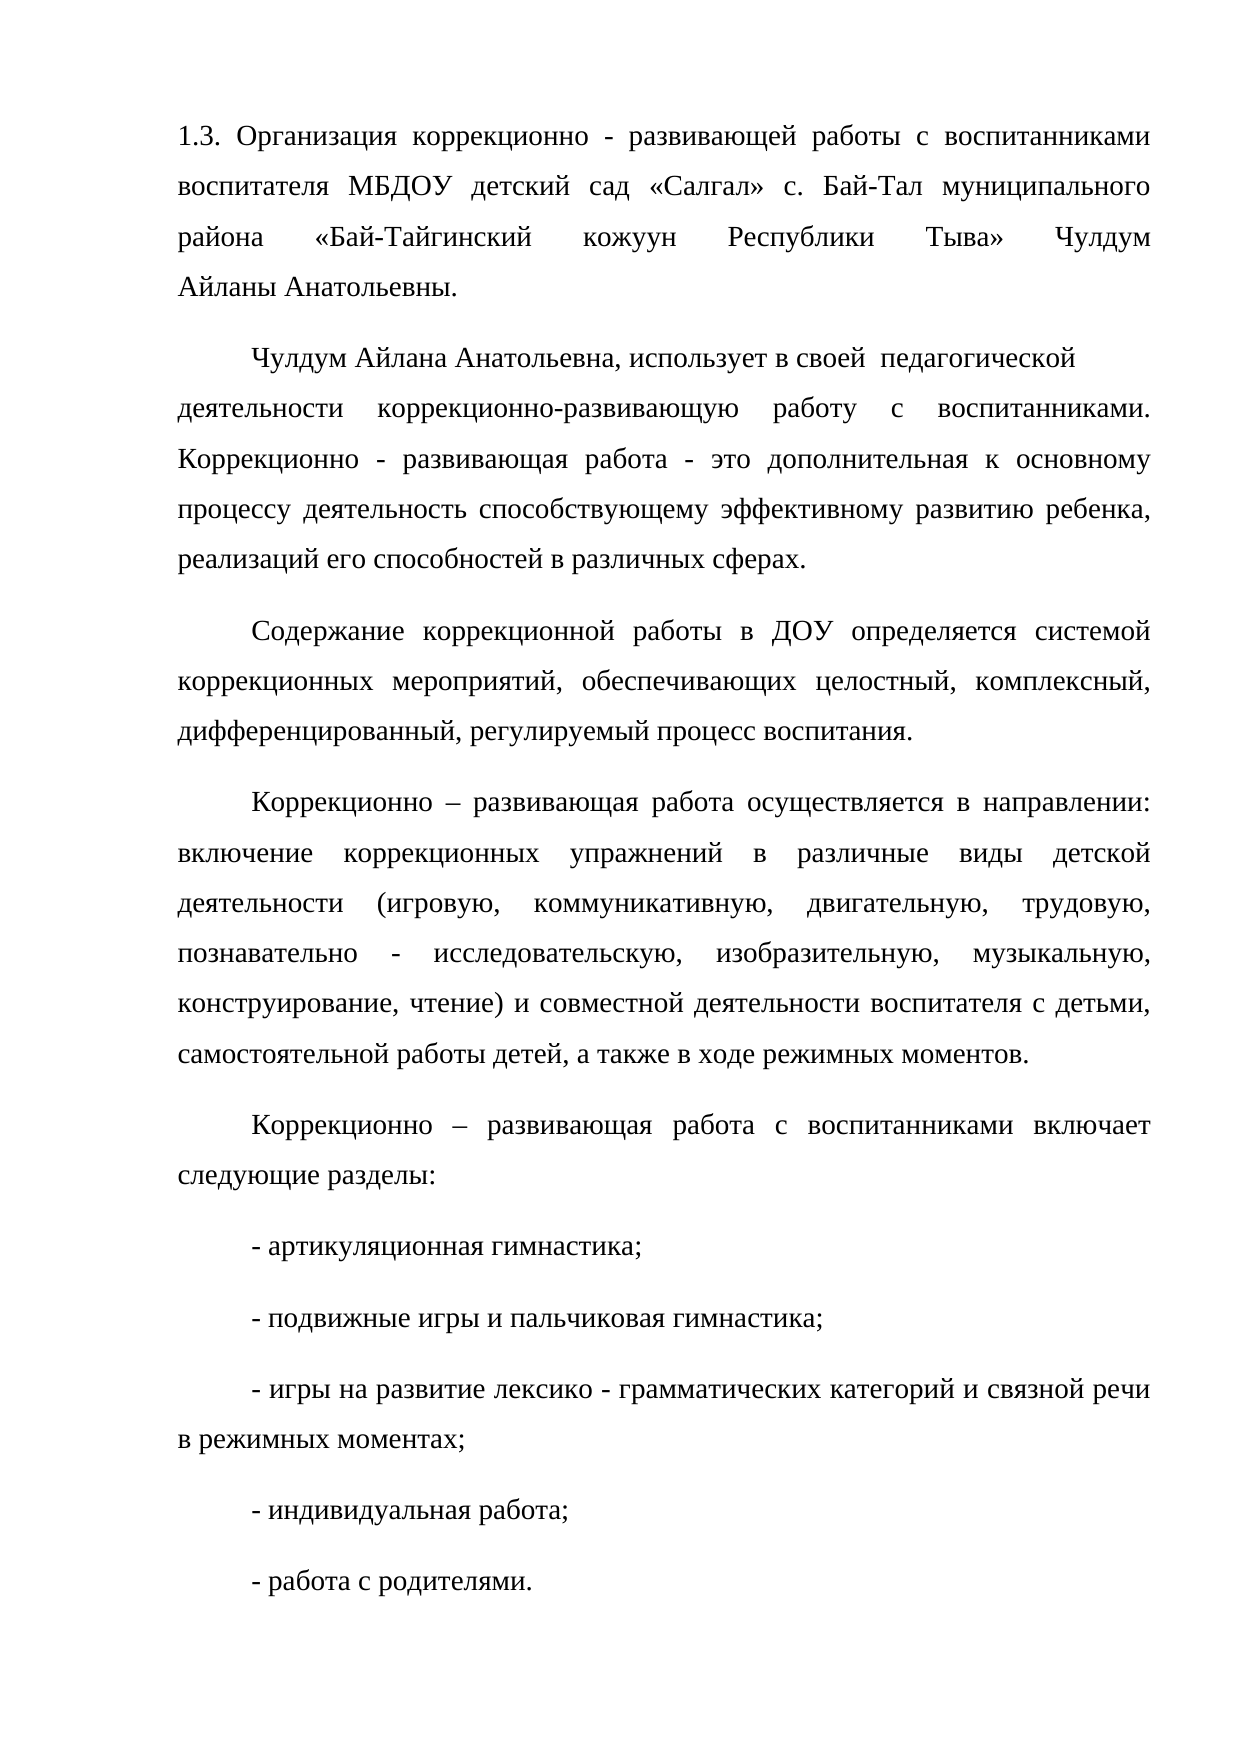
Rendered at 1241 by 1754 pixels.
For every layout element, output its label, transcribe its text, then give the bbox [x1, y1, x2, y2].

text - артикуляционная гимнастика; [177, 1228, 1152, 1262]
text Коррекционно – развивающая работа осуществляется в направлении: включение коррекционных упражнений в различные виды детской деятельности (игровую, коммуникативную, двигательную, трудовую, познавательно - исследовательскую, изобразительную, музыкальную, конструирование, чтение) и совместной деятельности воспитателя с детьми, самостоятельной работы детей, а также в ходе режимных моментов. [177, 784, 1152, 1069]
text Содержание коррекционной работы в ДОУ определяется системой коррекционных мероприятий, обеспечивающих целостный, комплексный, дифференцированный, регулируемый процесс воспитания. [177, 613, 1152, 747]
text Чулдум Айлана Анатольевна, использует в своей педагогической деятельности коррекционно-развивающую работу с воспитанниками. Коррекционно - развивающая работа - это дополнительная к основному процессу деятельность способствующему эффективному развитию ребенка, реализаций его способностей в различных сферах. [177, 340, 1152, 575]
text Коррекционно – развивающая работа с воспитанниками включает следующие разделы: [177, 1107, 1152, 1191]
text - подвижные игры и пальчиковая гимнастика; [177, 1300, 1152, 1333]
text - игры на развитие лексико - грамматических категорий и связной речи в режимных моментах; [177, 1371, 1152, 1455]
text - индивидуальная работа; [177, 1492, 1152, 1526]
text - работа с родителями. [177, 1563, 1152, 1597]
text 1.3. Организация коррекционно - развивающей работы с воспитанниками воспитателя МБДОУ детский сад «Салгал» с. Бай-Тал муниципального района «Бай-Тайгинский кожуун Республики Тыва» Чулдум Айланы Анатольевны. [177, 118, 1152, 303]
